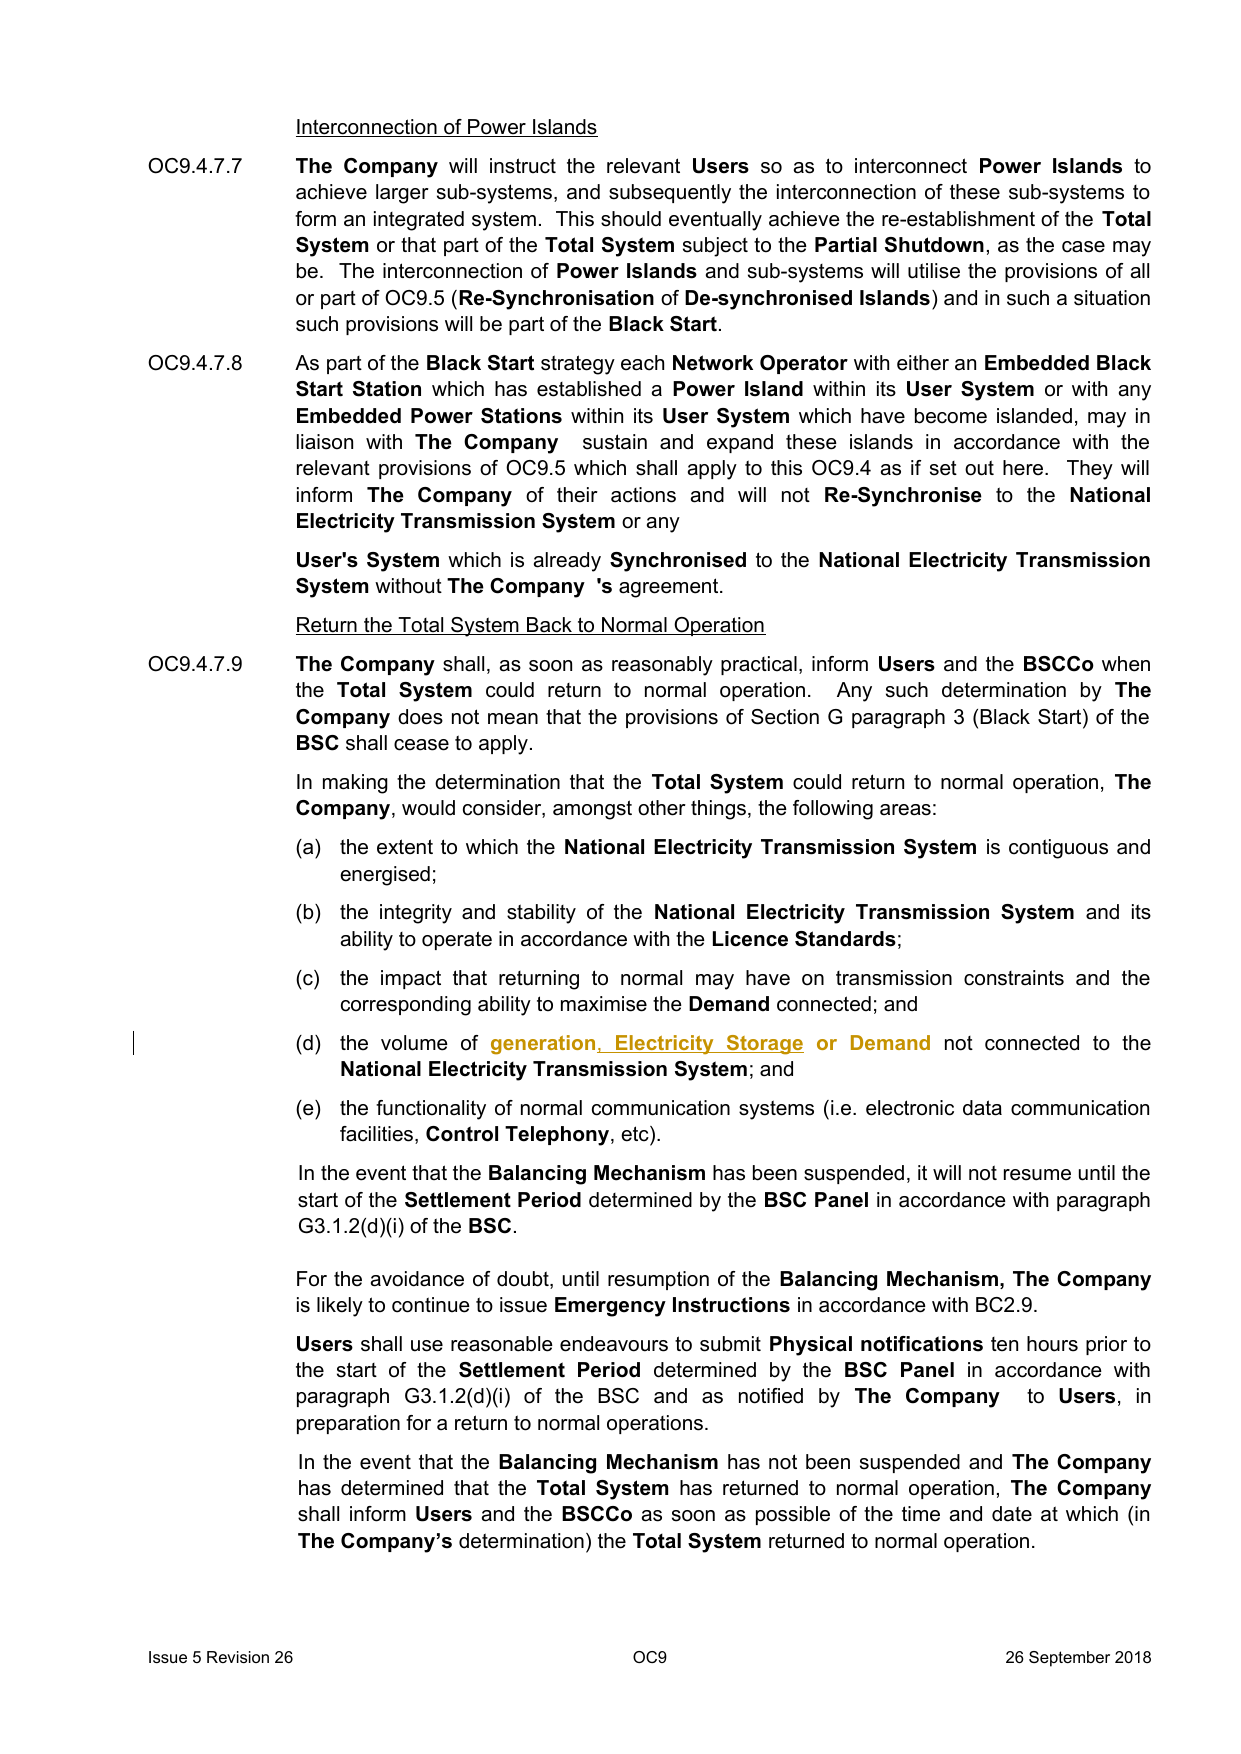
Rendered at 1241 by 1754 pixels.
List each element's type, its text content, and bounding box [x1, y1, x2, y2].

text (e) the functionality of normal communication systems (i.e. electronic data communication facilities, Control Telephony, etc). [295, 1096, 1152, 1146]
text Return the Total System Back to Normal Operation [148, 613, 1152, 637]
text (c) the impact that returning to normal may have on transmission constraints and the corresponding ability to maximise the Demand connected; and [295, 965, 1152, 1016]
text (a) the extent to which the National Electricity Transmission System is contiguous and energised; [295, 835, 1152, 885]
text (b) the integrity and stability of the National Electricity Transmission System and its ability to operate in accordance with the Licence Standards; [295, 900, 1152, 951]
text OC9.4.7.8 As part of the Black Start strategy each Network Operator with either an Embedded Black Start Station which has established a Power Island within its User System or with any Embedded Power Stations within its User System which have become islanded, may in liaison with The Company sustain and expand these islands in accordance with the relevant provisions of OC9.5 which shall apply to this OC9.4 as if set out here. They will inform The Company of their actions and will not Re-Synchronise to the National Electricity Transmission System or any [148, 351, 1152, 533]
text User's System which is already Synchronised to the National Electricity Transmission System without The Company 's agreement. [148, 548, 1152, 598]
text OC9.4.7.7 The Company will instruct the relevant Users so as to interconnect Power Islands to achieve larger sub-systems, and subsequently the interconnection of these sub-systems to form an integrated system. This should eventually achieve the re-establishment of the Total System or that part of the Total System subject to the Partial Shutdown, as the case may be. The interconnection of Power Islands and sub-systems will utilise the provisions of all or part of OC9.5 (Re-Synchronisation of De-synchronised Islands) and in such a situation such provisions will be part of the Black Start. [148, 154, 1152, 336]
text For the avoidance of doubt, until resumption of the Balancing Mechanism, The Company is likely to continue to issue Emergency Instructions in accordance with BC2.9. [148, 1266, 1152, 1317]
text In the event that the Balancing Mechanism has been suspended, it will not resume until the start of the Settlement Period determined by the BSC Panel in accordance with paragraph G3.1.2(d)(i) of the BSC. [298, 1161, 1152, 1238]
text In making the determination that the Total System could return to normal operation, The Company, would consider, amongst other things, the following areas: [148, 770, 1152, 820]
text OC9.4.7.9 The Company shall, as soon as reasonably practical, inform Users and the BSCCo when the Total System could return to normal operation. Any such determination by The Company does not mean that the provisions of Section G paragraph 3 (Black Start) of the BSC shall cease to apply. [148, 652, 1152, 755]
text Users shall use reasonable endeavours to submit Physical notifications ten hours prior to the start of the Settlement Period determined by the BSC Panel in accordance with paragraph G3.1.2(d)(i) of the BSC and as notified by The Company to Users, in preparation for a return to normal operations. [148, 1332, 1152, 1435]
text (d) the volume of generation or Demand not connected to the National Electricity Transmission System; and [295, 1031, 1152, 1081]
text Interconnection of Power Islands [148, 115, 1152, 139]
text In the event that the Balancing Mechanism has not been suspended and The Company has determined that the Total System has returned to normal operation, The Company shall inform Users and the BSCCo as soon as possible of the time and date at which (in The Company’s determination) the Total System returned to normal operation. [298, 1449, 1152, 1553]
